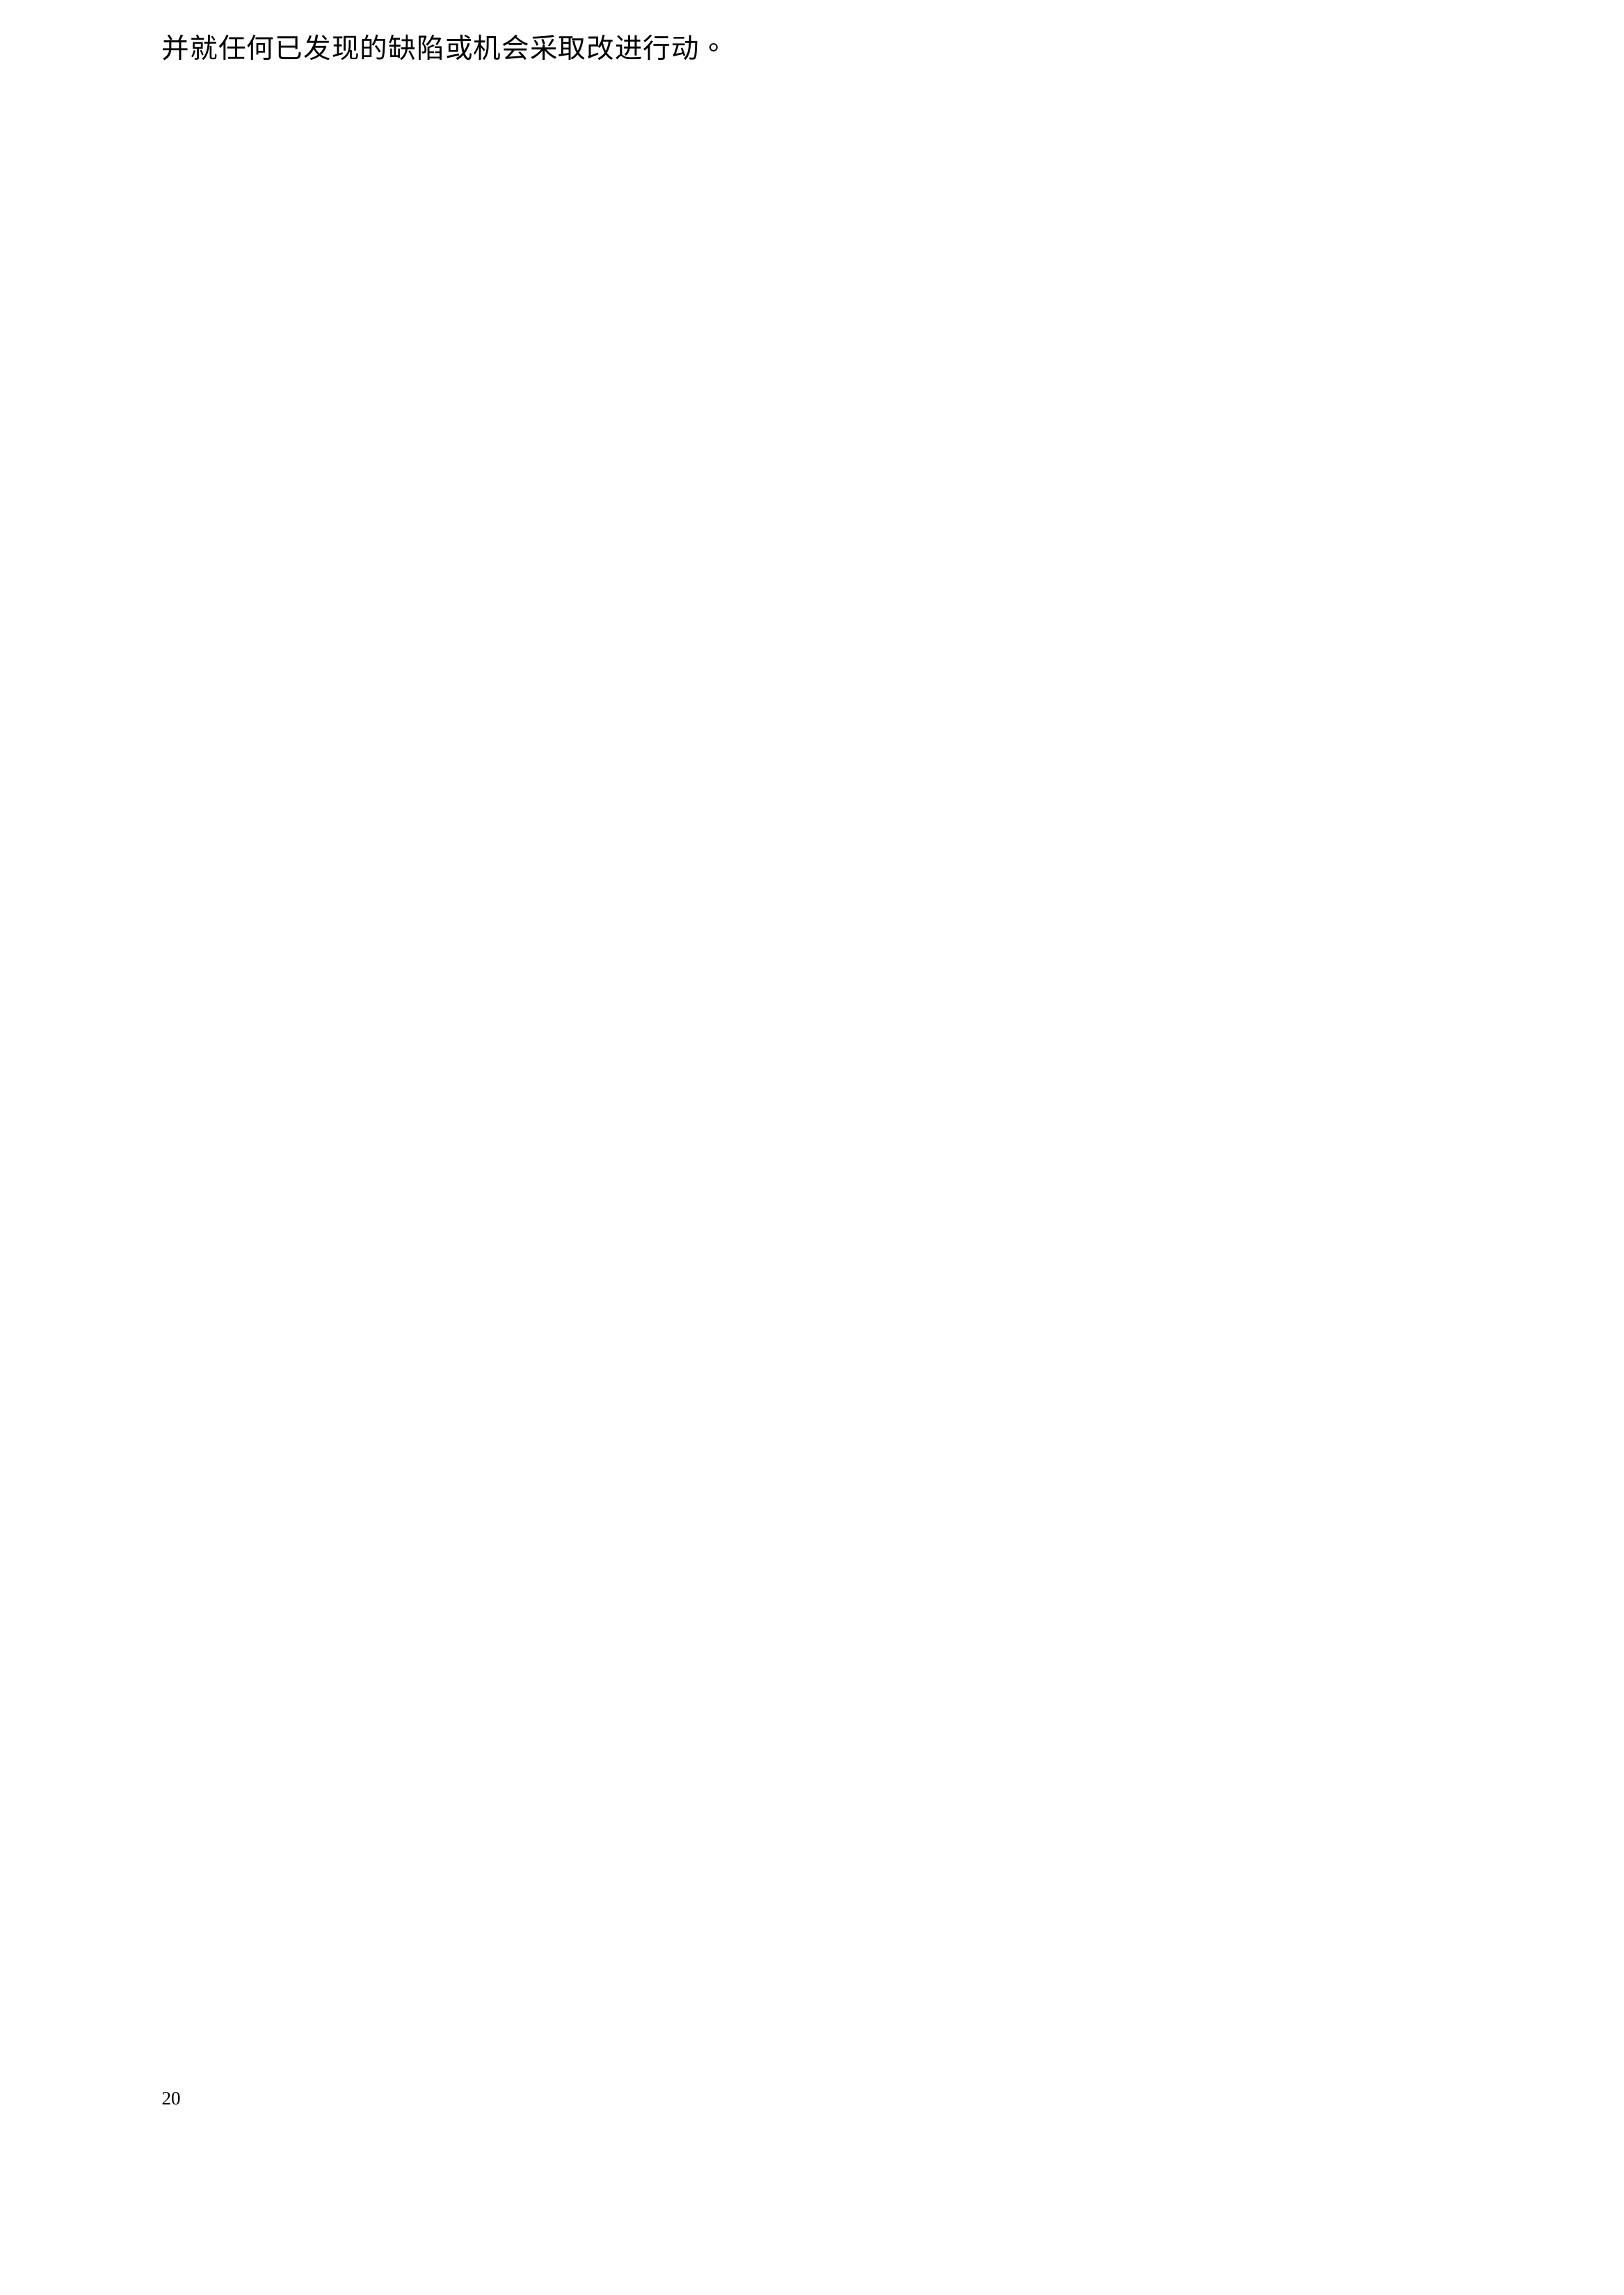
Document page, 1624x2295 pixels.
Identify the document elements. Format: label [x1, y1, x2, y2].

text [161, 29, 1452, 67]
